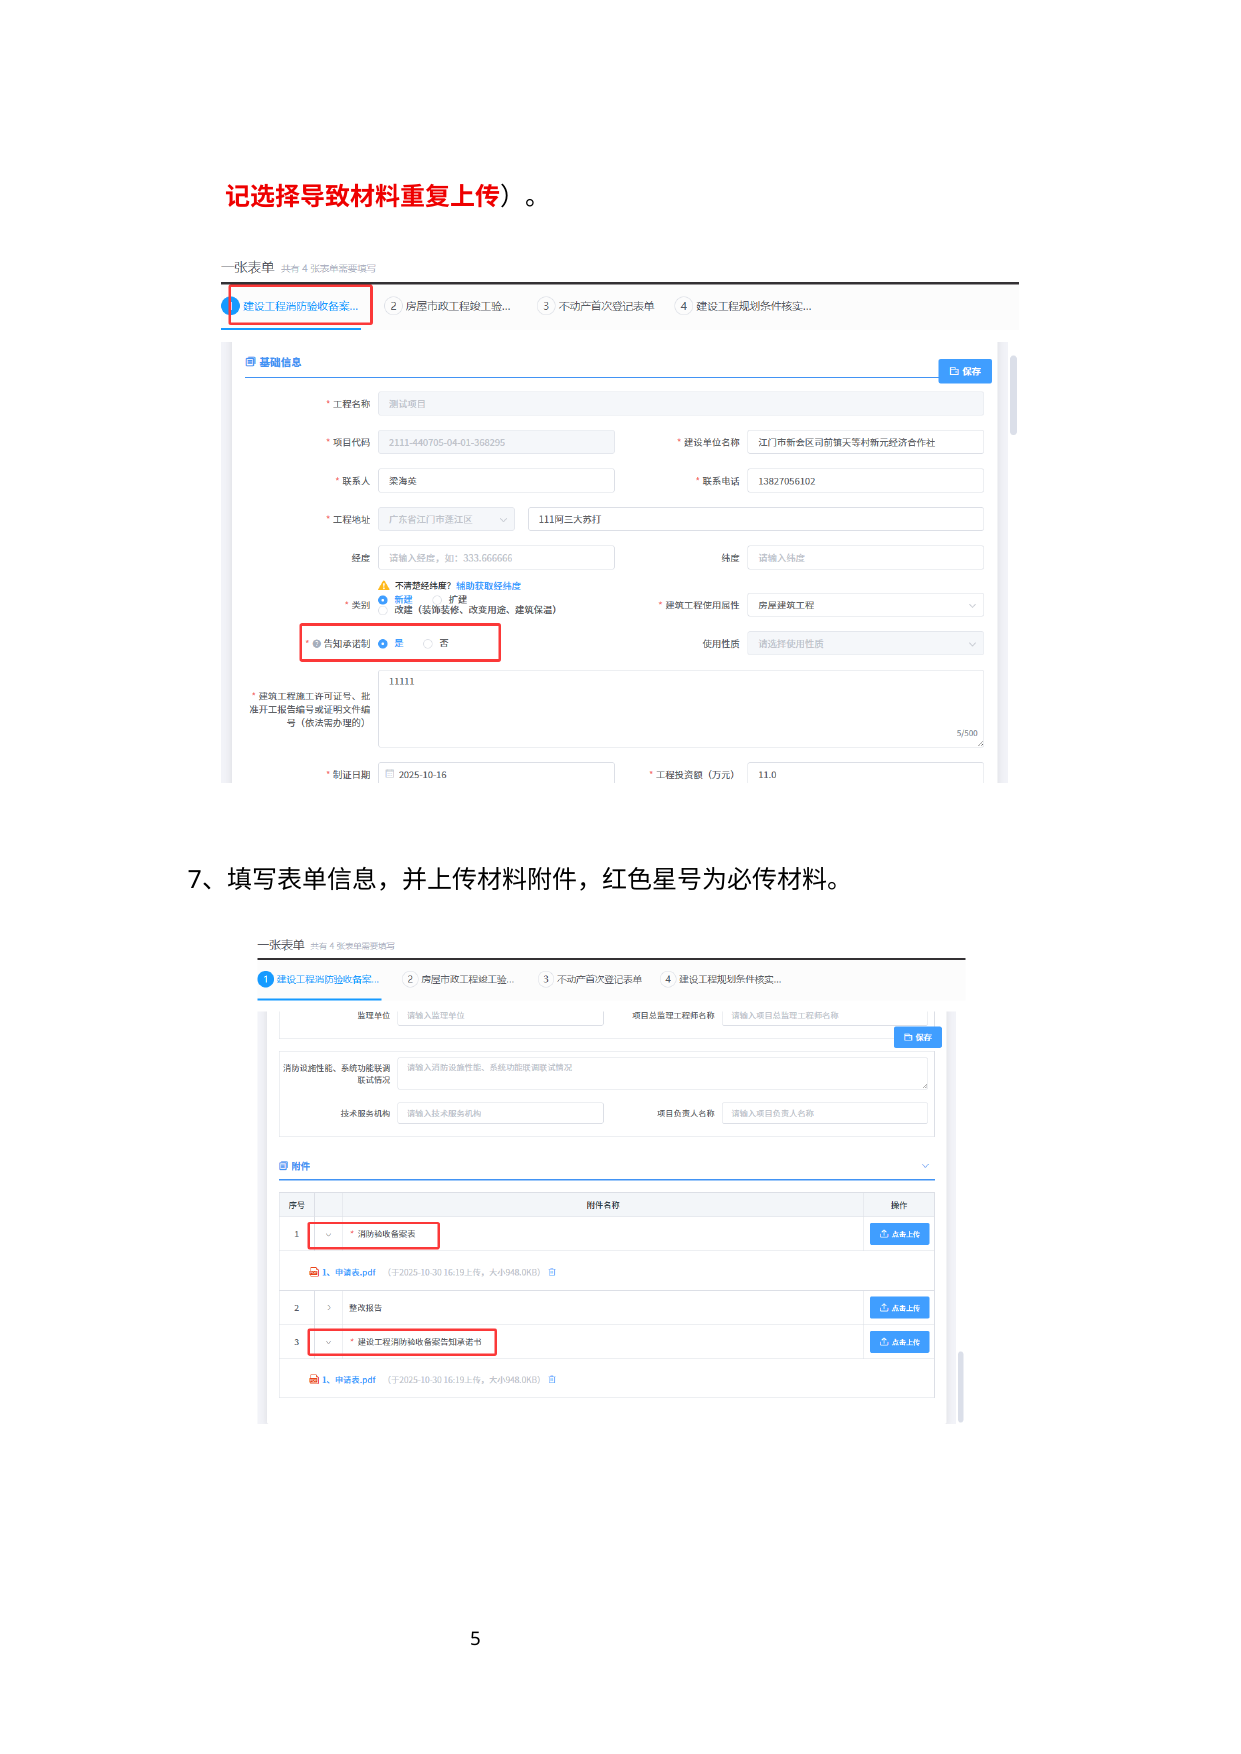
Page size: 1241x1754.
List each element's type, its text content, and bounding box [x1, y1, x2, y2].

picture [187, 245, 1053, 783]
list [187, 162, 1053, 227]
list 填写表单信息，并上传材料附件，红色星号为必传材料。 [187, 845, 1053, 910]
picture [187, 928, 1053, 1444]
